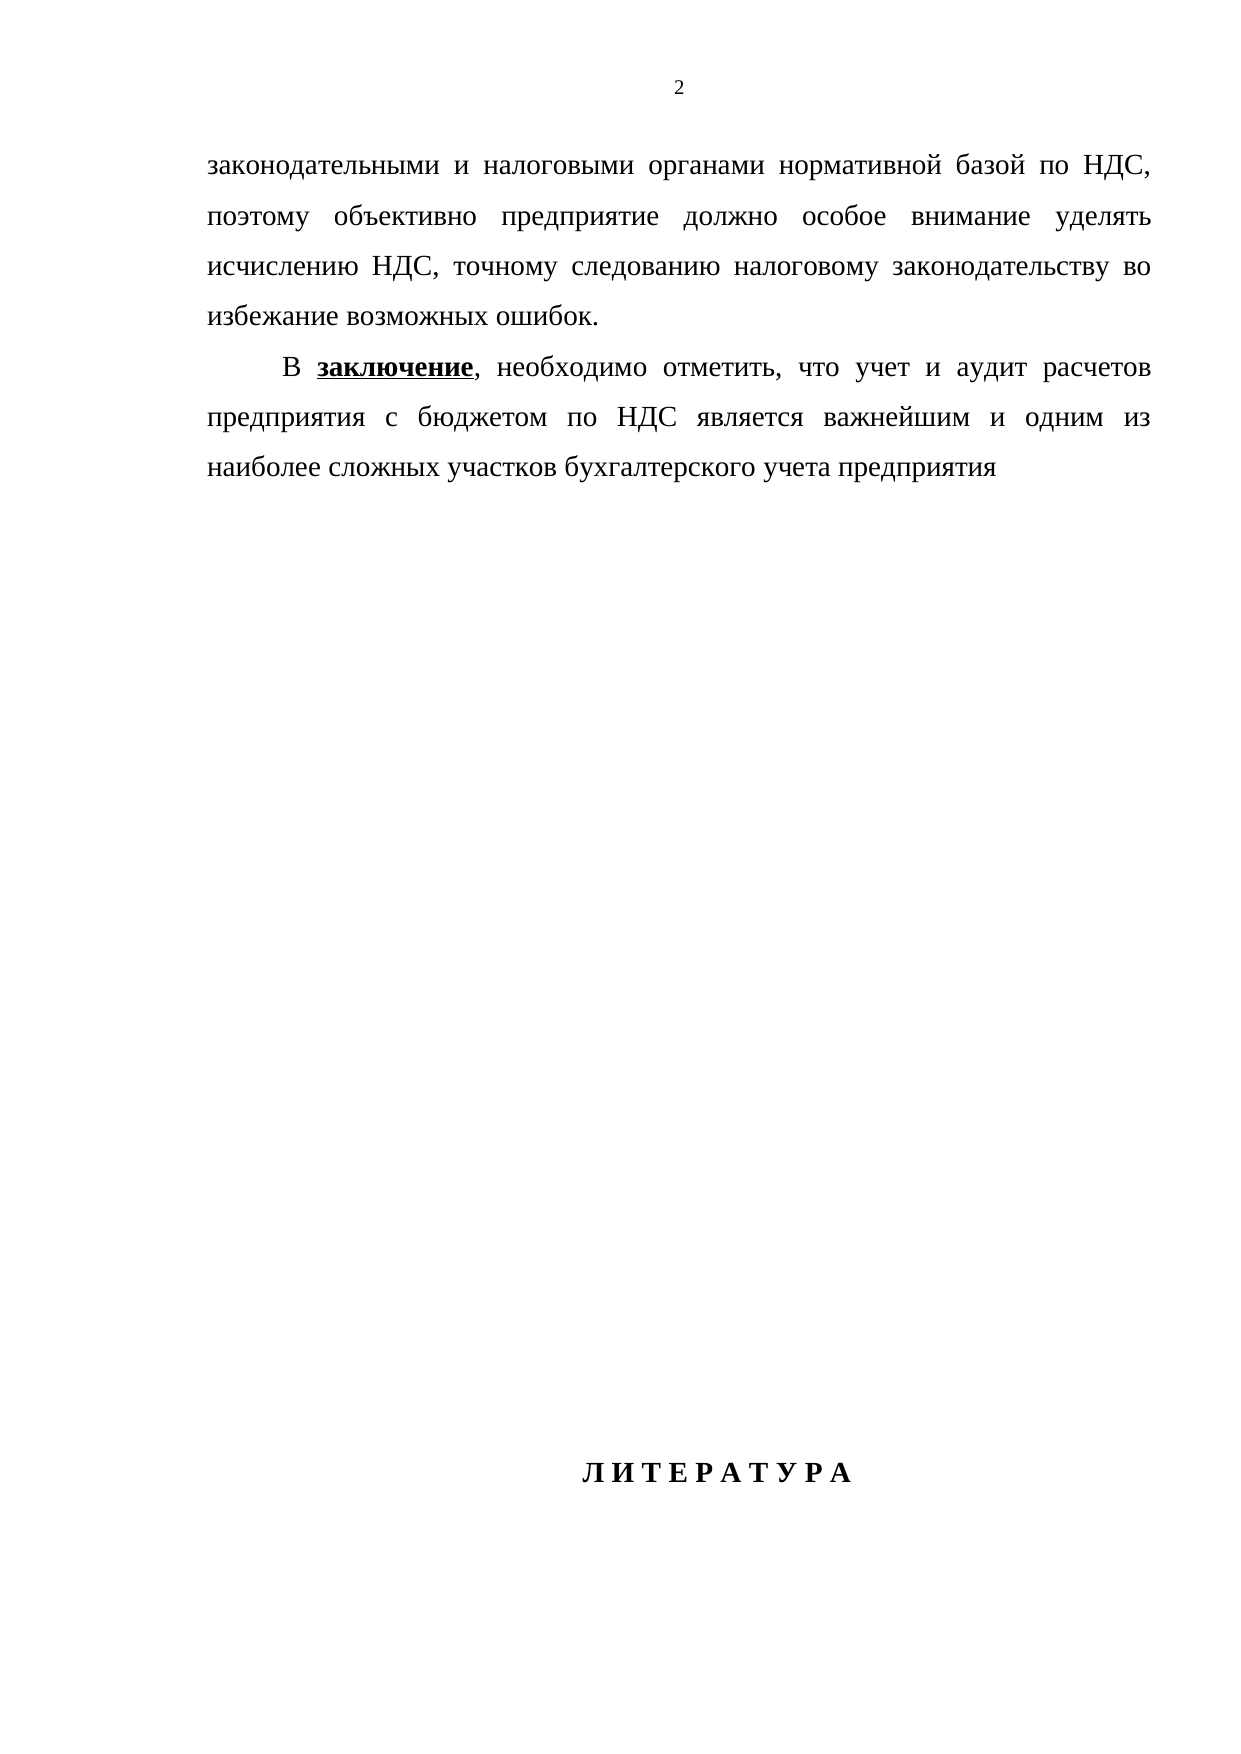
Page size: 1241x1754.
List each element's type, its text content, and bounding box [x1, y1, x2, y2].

text В заключение, необходимо отметить, что учет и аудит расчетов предприятия с бюджетом по НДС является важнейшим и одним из наиболее сложных участков бухгалтерского учета предприятия [207, 349, 1152, 483]
text Л И Т Е Р А Т У Р А [207, 1456, 1152, 1489]
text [207, 148, 1152, 332]
